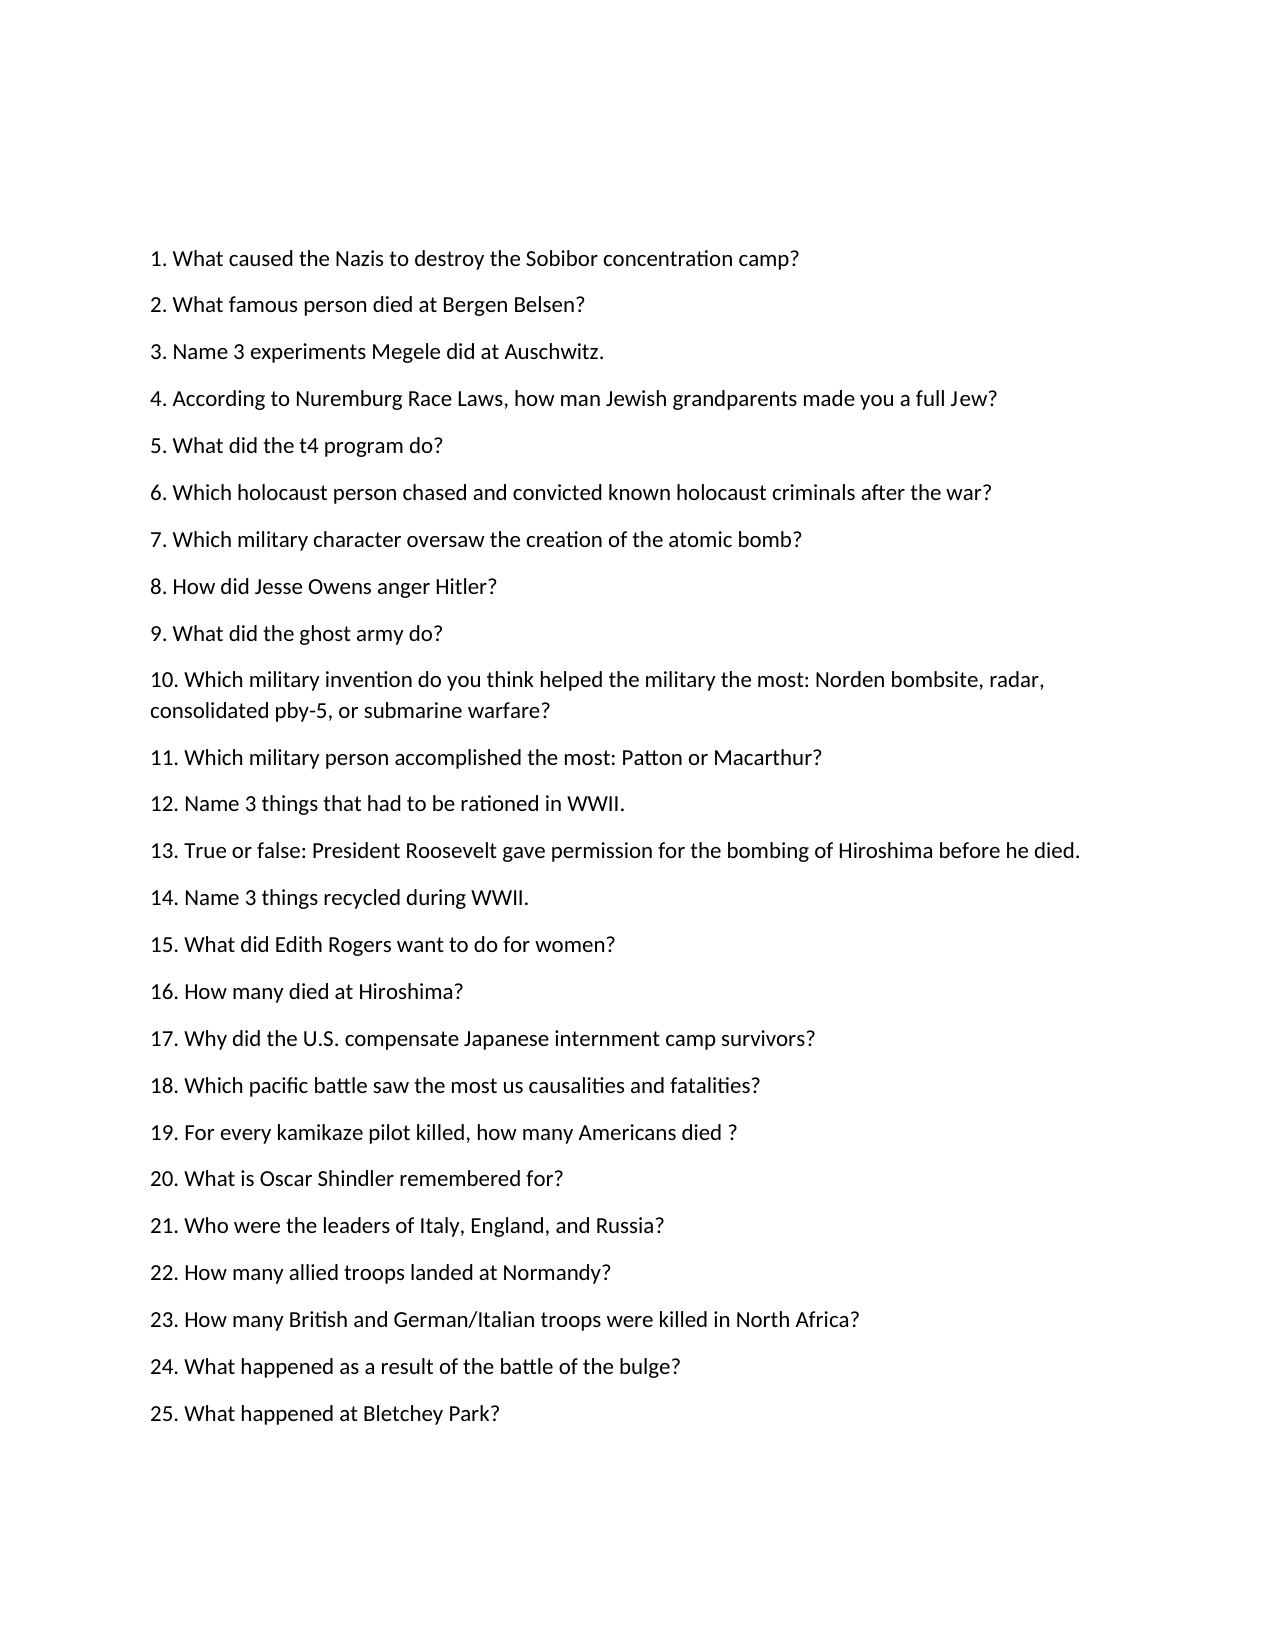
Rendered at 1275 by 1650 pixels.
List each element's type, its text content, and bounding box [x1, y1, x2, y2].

text 1. What caused the Nazis to destroy the Sobibor concentration camp? [150, 244, 1125, 272]
text 25. What happened at Bletchey Park? [150, 1399, 1125, 1427]
text 12. Name 3 things that had to be rationed in WWII. [150, 789, 1125, 818]
text 3. Name 3 experiments Megele did at Auschwitz. [150, 337, 1125, 366]
text 16. How many died at Hiroshima? [150, 977, 1125, 1005]
text 5. What did the t4 program do? [150, 431, 1125, 459]
text 10. Which military invention do you think helped the military the most: Norden bombsite, radar, consolidated pby-5, or submarine warfare? [150, 666, 1125, 724]
text 14. Name 3 things recycled during WWII. [150, 883, 1125, 911]
text 20. What is Oscar Shindler remembered for? [150, 1164, 1125, 1193]
text 9. What did the ghost army do? [150, 619, 1125, 647]
text 19. For every kamikaze pilot killed, how many Americans died ? [150, 1118, 1125, 1146]
text 11. Which military person accomplished the most: Patton or Macarthur? [150, 743, 1125, 771]
text 17. Why did the U.S. compensate Japanese internment camp survivors? [150, 1024, 1125, 1052]
text 2. What famous person died at Bergen Belsen? [150, 291, 1125, 319]
text 4. According to Nuremburg Race Laws, how man Jewish grandparents made you a full Jew? [150, 384, 1125, 412]
text 21. Who were the leaders of Italy, England, and Russia? [150, 1211, 1125, 1239]
text 13. True or false: President Roosevelt gave permission for the bombing of Hiroshima before he died. [150, 836, 1125, 864]
text 7. Which military character oversaw the creation of the atomic bomb? [150, 525, 1125, 553]
text 6. Which holocaust person chased and convicted known holocaust criminals after the war? [150, 478, 1125, 506]
text 18. Which pacific battle saw the most us causalities and fatalities? [150, 1071, 1125, 1099]
text 15. What did Edith Rogers want to do for women? [150, 930, 1125, 958]
text 8. How did Jesse Owens anger Hitler? [150, 572, 1125, 600]
text 24. What happened as a result of the battle of the bulge? [150, 1352, 1125, 1380]
text 22. How many allied troops landed at Normandy? [150, 1258, 1125, 1286]
text 23. How many British and German/Italian troops were killed in North Africa? [150, 1305, 1125, 1333]
